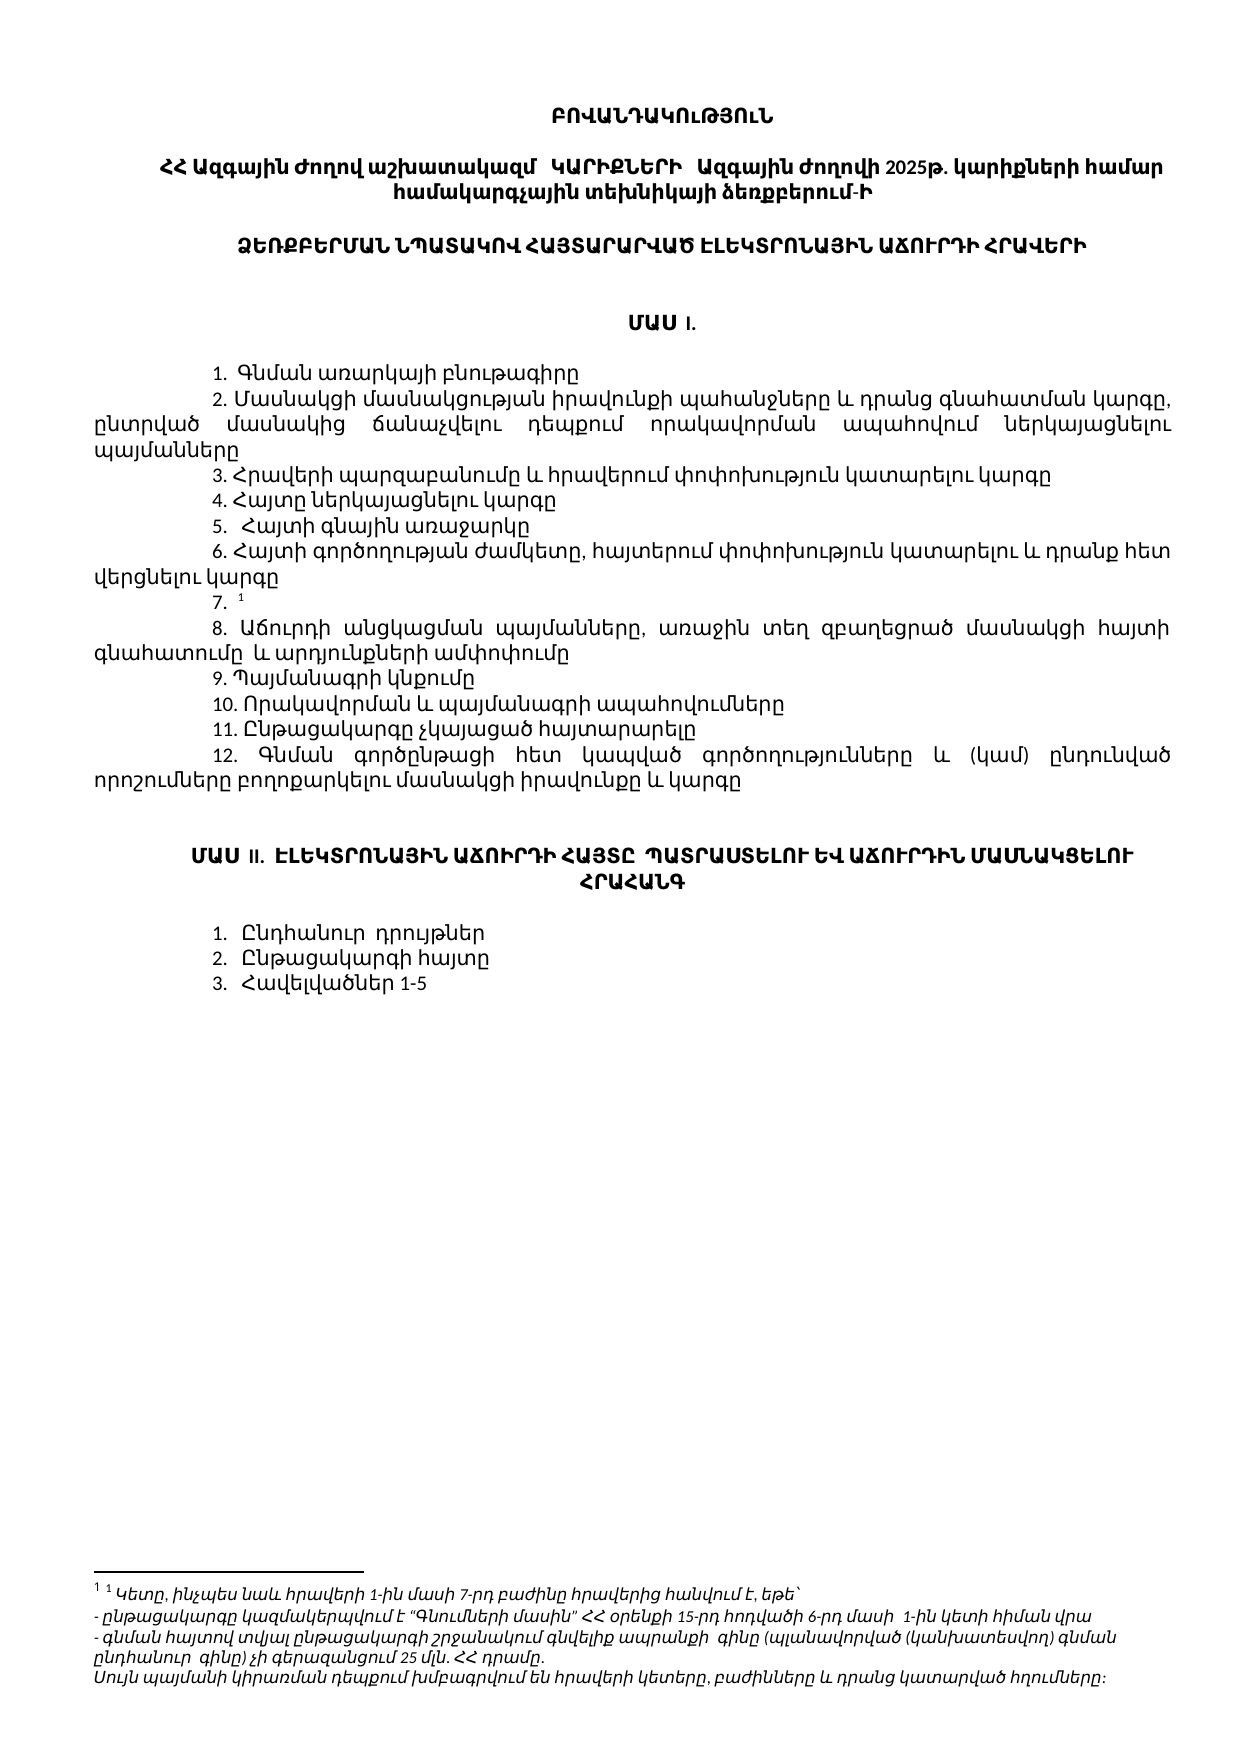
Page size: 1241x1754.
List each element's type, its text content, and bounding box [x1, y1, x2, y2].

text 10. Որակավորման և պայմանագրի ապահովումները [94, 691, 1171, 716]
text ԲՈՎԱՆԴԱԿՈւԹՅՈւՆ [94, 103, 1171, 128]
text 4. Հայտը ներկայացնելու կարգը [94, 488, 1171, 513]
text 2. Ընթացակարգի հայտը [94, 945, 1171, 971]
text 6. Հայտի գործողության ժամկետը, հայտերում փոփոխություն կատարելու և դրանք հետ վերցնելու կարգը [94, 538, 1171, 589]
text 7. 1 [94, 589, 1171, 615]
text 8. Աճուրդի անցկացման պայմանները, առաջին տեղ զբաղեցրած մասնակցի հայտի գնահատումը և արդյունքների ամփոփումը [94, 615, 1171, 666]
text 3. Հրավերի պարզաբանումը և հրավերում փոփոխություն կատարելու կարգը [94, 462, 1171, 488]
text ՀՀ Ազգային Ժողով աշխատակազմ ԿԱՐԻՔՆԵՐԻ Ազգային ժողովի 2025թ. կարիքների համար համակարգչային տեխնիկայի ձեռքբերում-Ի [94, 154, 1171, 205]
text 1. Ընդհանուր դրույթներ [94, 920, 1171, 945]
text 11. Ընթացակարգը չկայացած հայտարարելը [94, 716, 1171, 742]
text 1. Գնման առարկայի բնութագիրը [94, 361, 1171, 386]
text ՄԱՍ I. [94, 310, 1171, 335]
text 9. Պայմանագրի կնքումը [94, 666, 1171, 691]
text ՄԱՍ II. ԷԼԵԿՏՐՈՆԱՅԻՆ ԱՃՈԻՐԴԻ ՀԱՅՏԸ ՊԱՏՐԱՍՏԵԼՈՒ ԵՎ ԱՃՈՒՐԴԻՆ ՄԱՍՆԱԿՑԵԼՈՒ ՀՐԱՀԱՆԳ [94, 843, 1171, 894]
text ՁԵՌՔԲԵՐՄԱՆ ՆՊԱՏԱԿՈՎ ՀԱՅՏԱՐԱՐՎԱԾ ԷԼԵԿՏՐՈՆԱՅԻՆ ԱՃՈՒՐԴԻ ՀՐԱՎԵՐԻ [94, 233, 1171, 259]
text 12. Գնման գործընթացի հետ կապված գործողությունները և (կամ) ընդունված որոշումները բողոքարկելու մասնակցի իրավունքը և կարգը [94, 742, 1171, 793]
text 3. Հավելվածներ 1-5 [94, 971, 1171, 996]
text 5. Հայտի գնային առաջարկը [94, 513, 1171, 538]
text 2. Մասնակցի մասնակցության իրավունքի պահանջները և դրանց գնահատման կարգը, ընտրված մասնակից ճանաչվելու դեպքում որակավորման ապահովում ներկայացնելու պայմանները [94, 386, 1171, 462]
